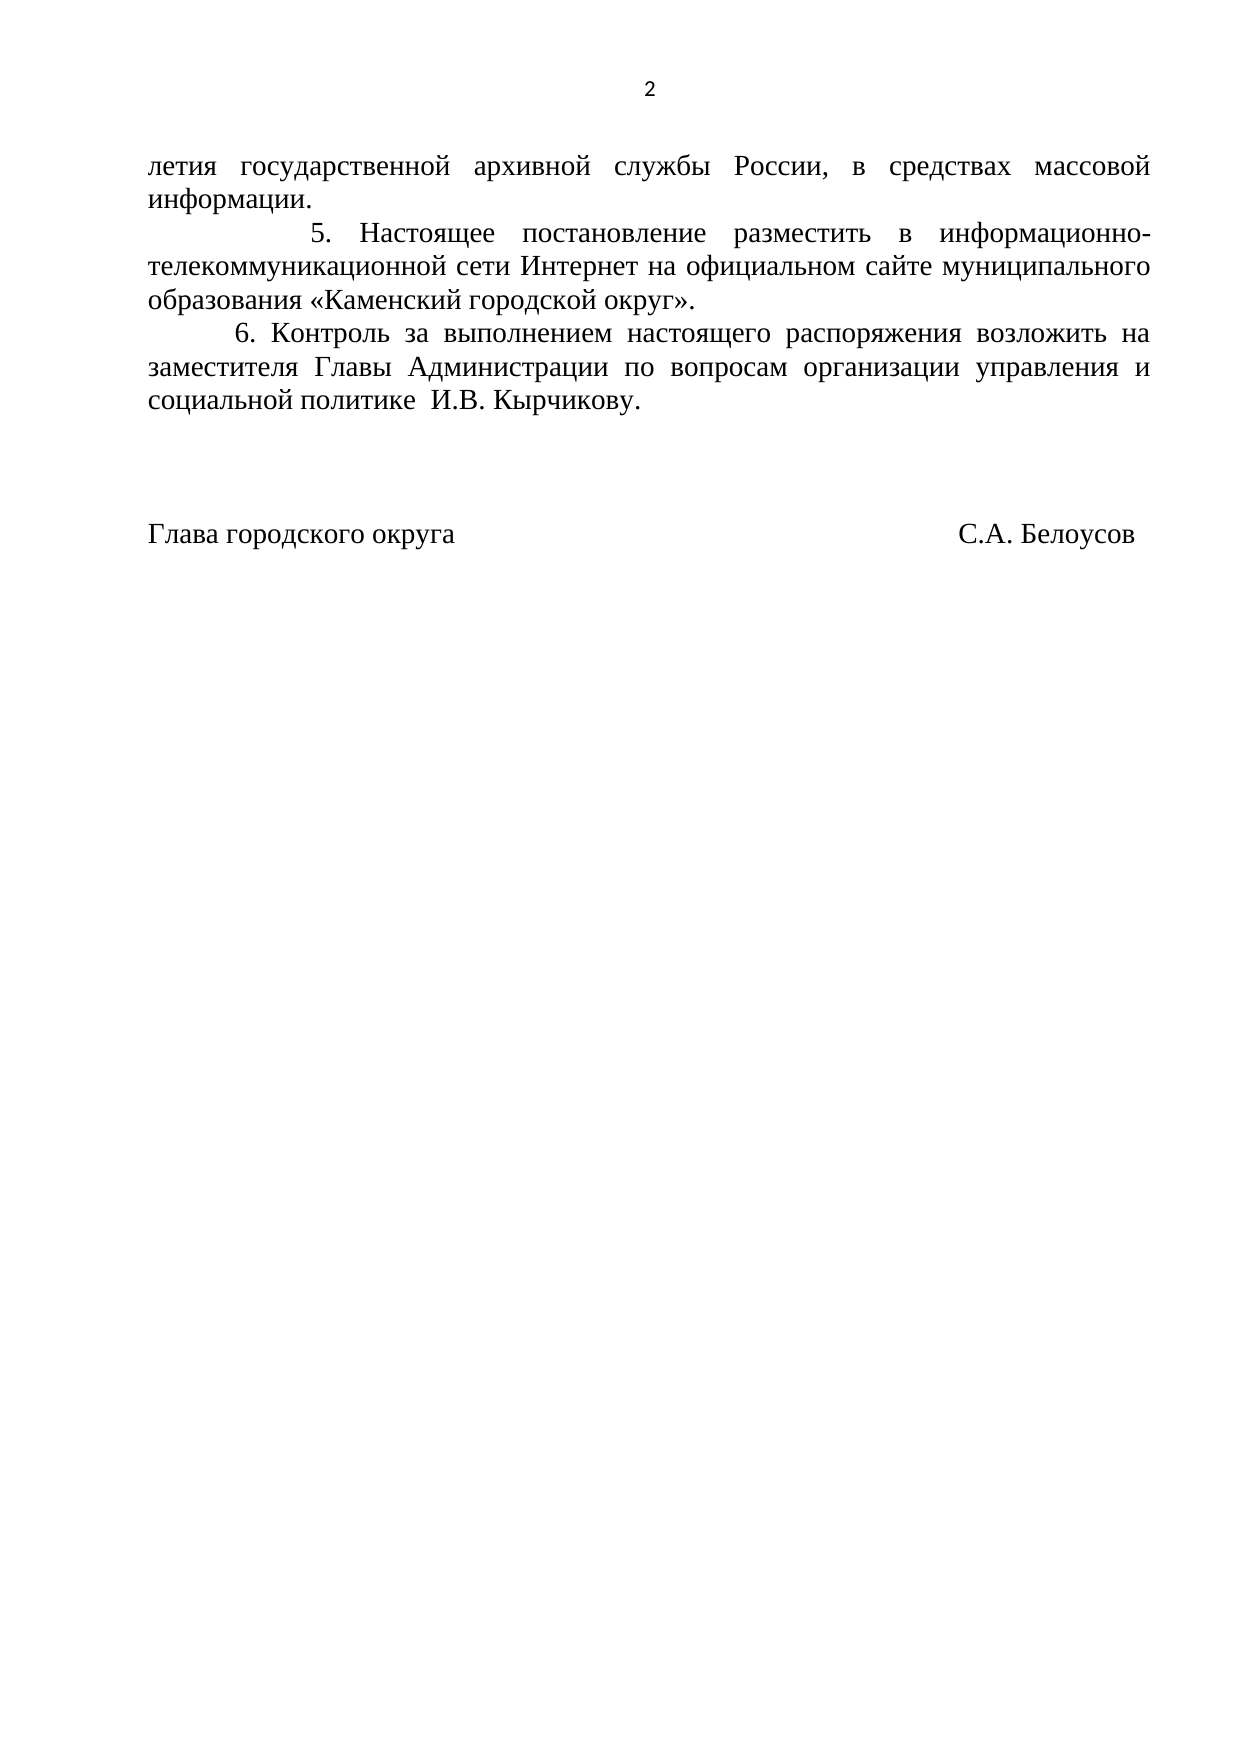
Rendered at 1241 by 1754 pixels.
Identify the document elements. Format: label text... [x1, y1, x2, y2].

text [148, 148, 1152, 215]
text Глава городского округа С.А. Белоусов [148, 517, 1152, 550]
text 5. Настоящее постановление разместить в информационно-телекоммуникационной сети Интернет на официальном сайте муниципального образования «Каменский городской округ». [148, 215, 1152, 315]
text 6. Контроль за выполнением настоящего распоряжения возложить на заместителя Главы Администрации по вопросам организации управления и социальной политике И.В. Кырчикову. [148, 315, 1152, 416]
